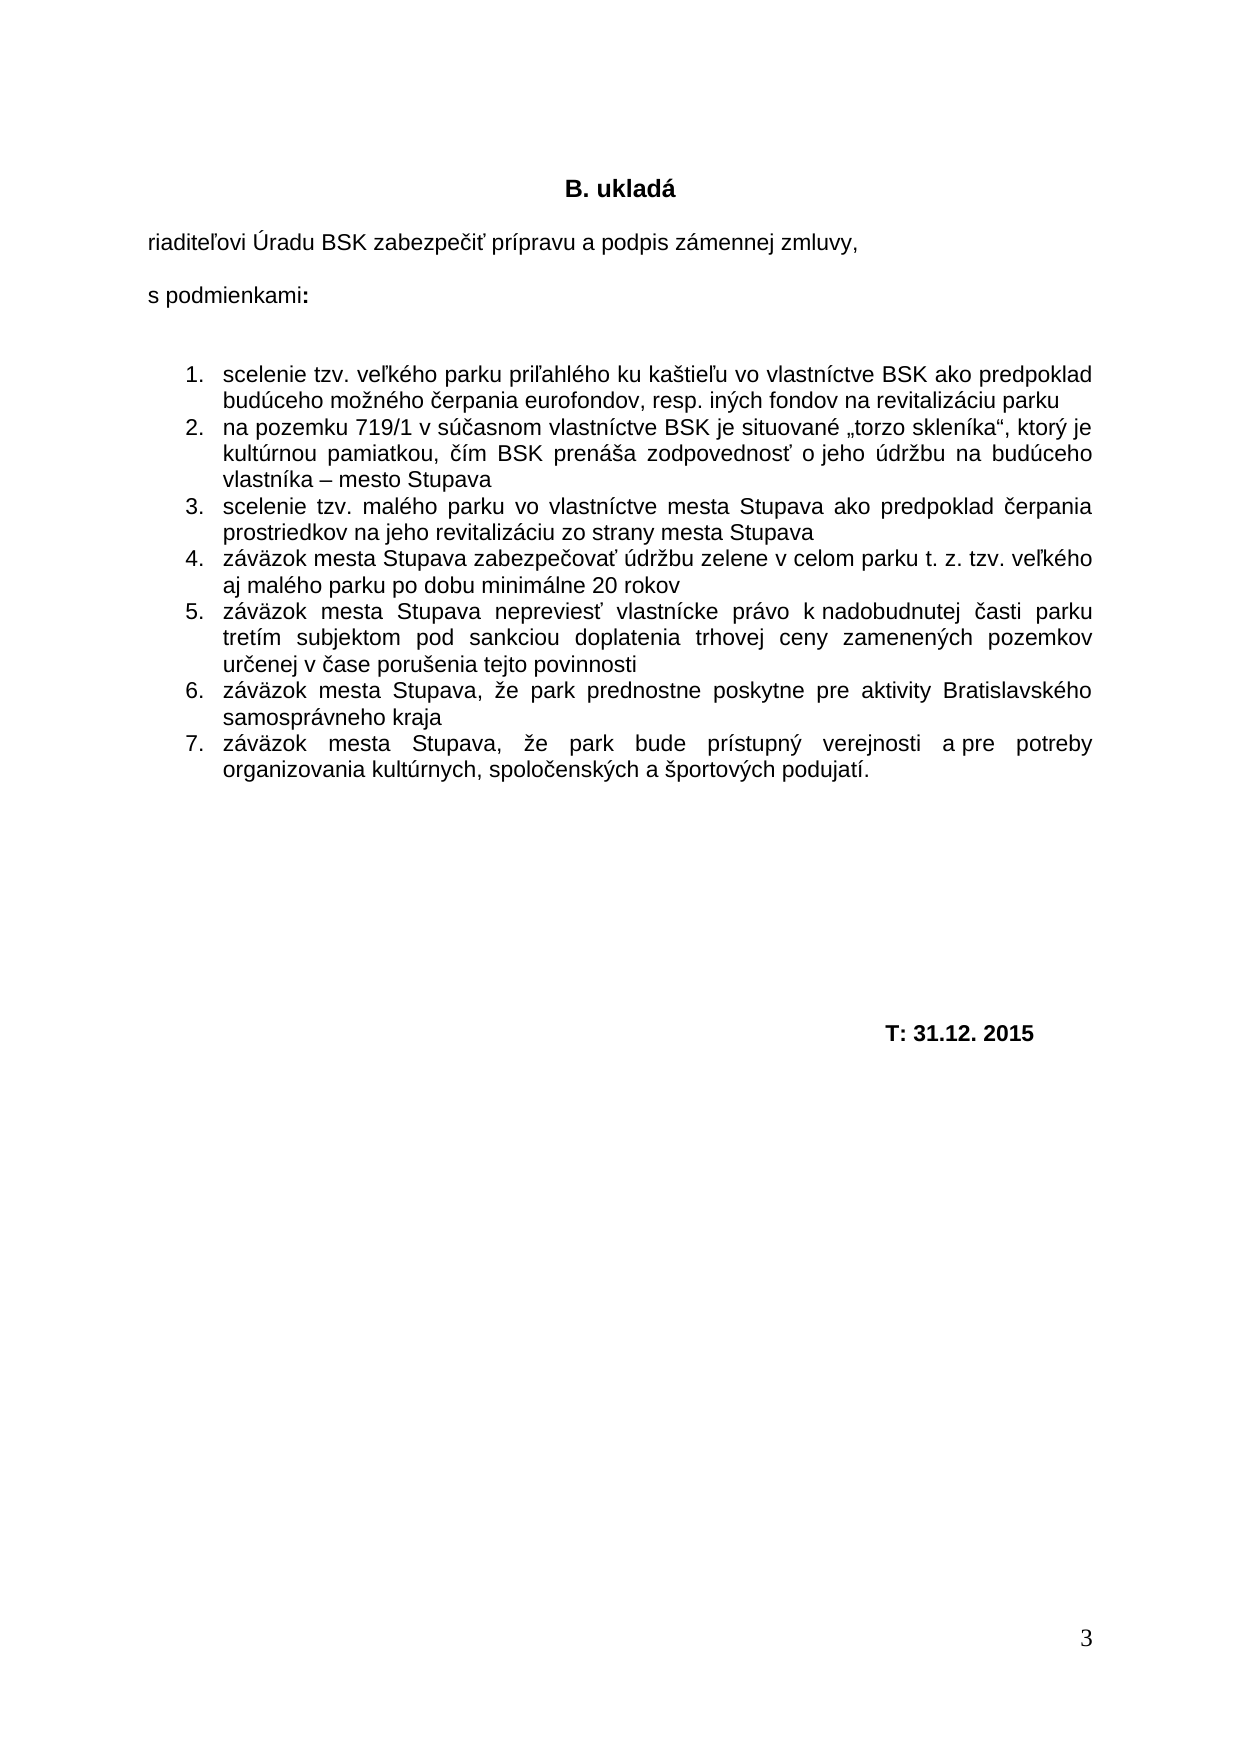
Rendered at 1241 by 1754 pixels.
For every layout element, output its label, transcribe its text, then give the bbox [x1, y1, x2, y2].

list scelenie tzv. veľkého parku priľahlého ku kaštieľu vo vlastníctve BSK ako predpoklad budúceho možného čerpania eurofondov, resp. iných fondov na revitalizáciu parku [185, 361, 1093, 413]
list záväzok mesta Stupava, že park bude prístupný verejnosti a pre potreby organizovania kultúrnych, spoločenských a športových podujatí. [185, 730, 1093, 782]
text s podmienkami: [148, 282, 1093, 308]
list na pozemku 719/1 v súčasnom vlastníctve BSK je situované „torzo skleníka“, ktorý je kultúrnou pamiatkou, čím BSK prenáša zodpovednosť o jeho údržbu na budúceho vlastníka – mesto Stupava [185, 413, 1093, 493]
text T: 31.12. 2015 [811, 1020, 1093, 1046]
text B. ukladá [148, 174, 1093, 203]
list záväzok mesta Stupava zabezpečovať údržbu zelene v celom parku t. z. tzv. veľkého aj malého parku po dobu minimálne 20 rokov [185, 545, 1093, 598]
list záväzok mesta Stupava, že park prednostne poskytne pre aktivity Bratislavského samosprávneho kraja [185, 677, 1093, 730]
list záväzok mesta Stupava nepreviesť vlastnícke právo k nadobudnutej časti parku tretím subjektom pod sankciou doplatenia trhovej ceny zamenených pozemkov určenej v čase porušenia tejto povinnosti [185, 598, 1093, 677]
text riaditeľovi Úradu BSK zabezpečiť prípravu a podpis zámennej zmluvy, [148, 229, 1093, 255]
list scelenie tzv. malého parku vo vlastníctve mesta Stupava ako predpoklad čerpania prostriedkov na jeho revitalizáciu zo strany mesta Stupava [185, 493, 1093, 545]
